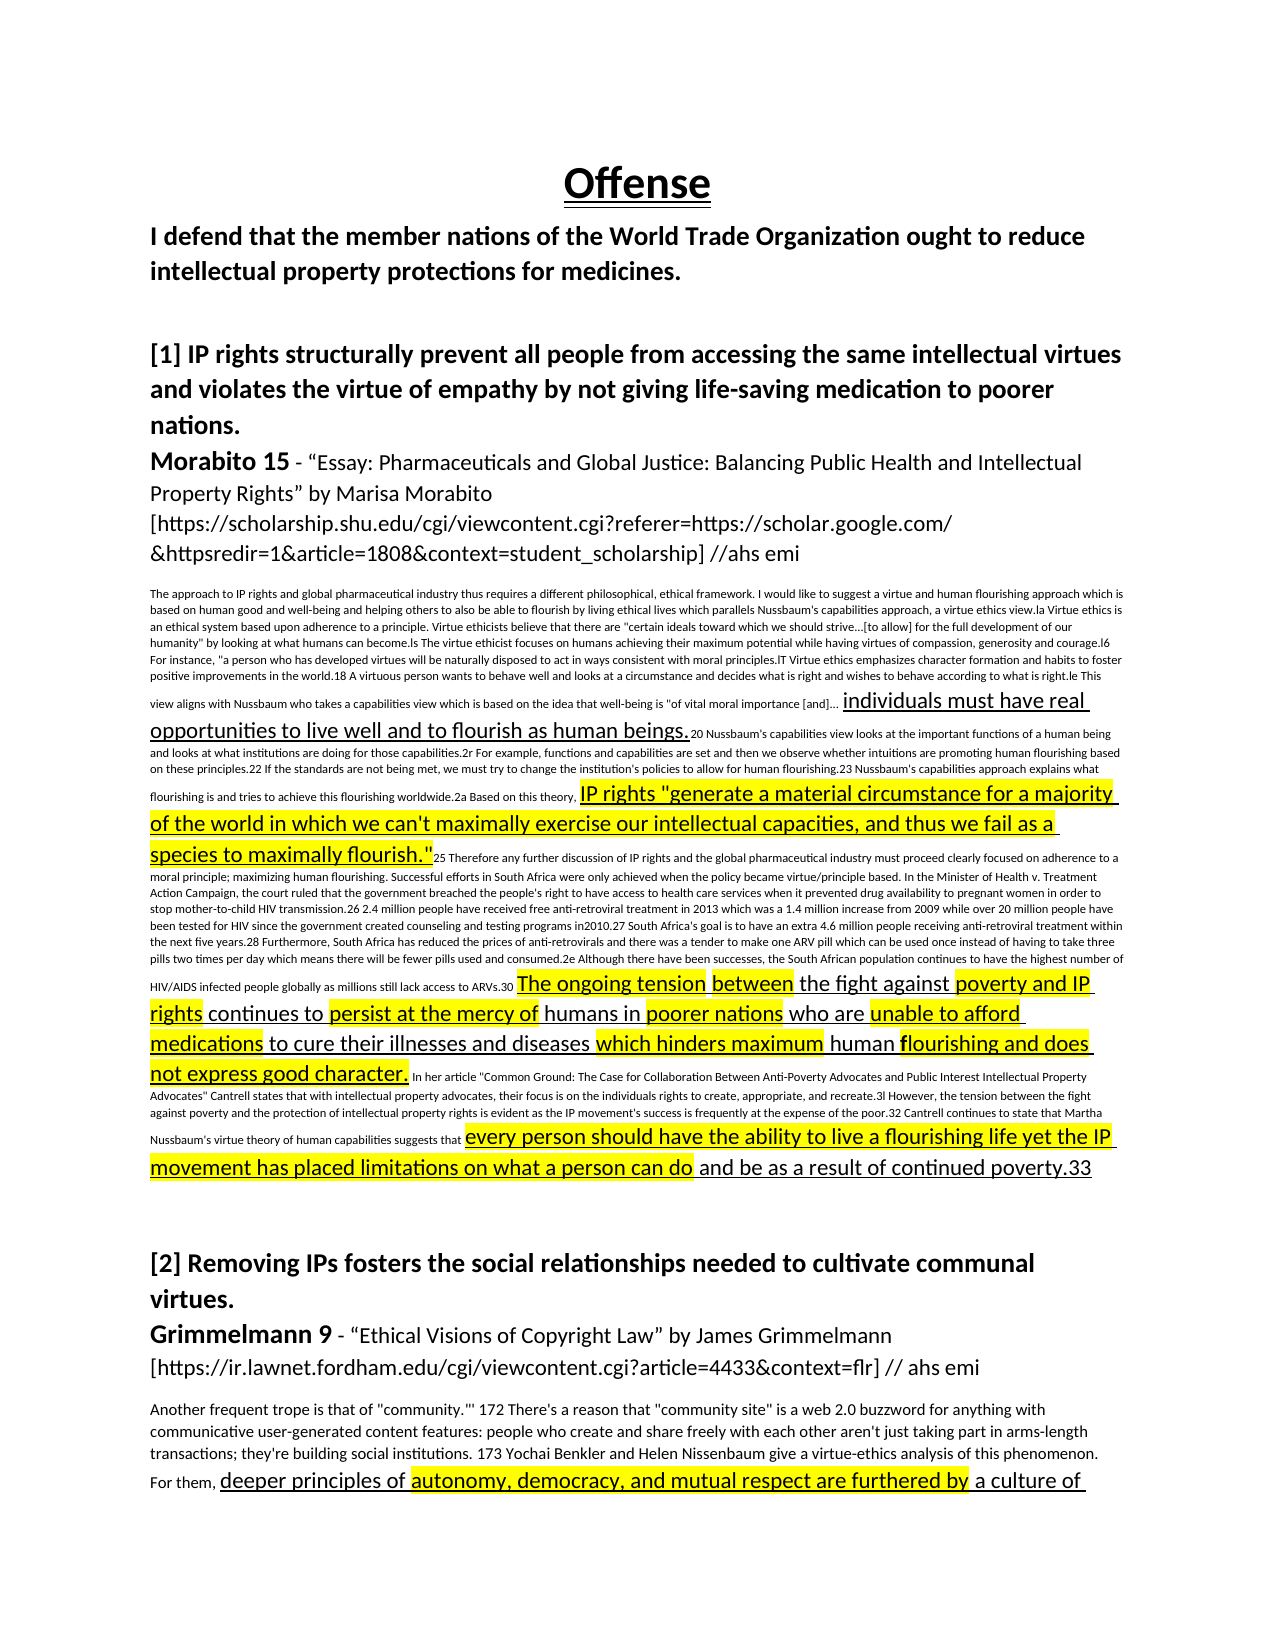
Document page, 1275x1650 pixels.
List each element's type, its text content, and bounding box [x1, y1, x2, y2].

subtitle I defend that the member nations of the World Trade Organization ought to reduce intellectual property protections for medicines. [150, 219, 1125, 287]
subtitle Offense [150, 154, 1125, 210]
text The approach to IP rights and global pharmaceutical industry thus requires a different philosophical, ethical framework. I would like to suggest a virtue and human flourishing approach which is based on human good and well-being and helping others to also be able to flourish by living ethical lives which parallels Nussbaum's capabilities approach, a virtue ethics view.la Virtue ethics is an ethical system based upon adherence to a principle. Virtue ethicists believe that there are "certain ideals toward which we should strive...[to allow] for the full development of our humanity" by looking at what humans can become.ls The virtue ethicist focuses on humans achieving their maximum potential while having virtues of compassion, generosity and courage.l6 For instance, "a person who has developed virtues will be naturally disposed to act in ways consistent with moral principles.lT Virtue ethics emphasizes character formation and habits to foster positive improvements in the world.18 A virtuous person wants to behave well and looks at a circumstance and decides what is right and wishes to behave according to what is right.le This view aligns with Nussbaum who takes a capabilities view which is based on the idea that well-being is "of vital moral importance [and]... individuals must have real opportunities to live well and to flourish as human beings.20 Nussbaum's capabilities view looks at the important functions of a human being and looks at what institutions are doing for those capabilities.2r For example, functions and capabilities are set and then we observe whether intuitions are promoting human flourishing based on these principles.22 If the standards are not being met, we must try to change the institution's policies to allow for human flourishing.23 Nussbaum's capabilities approach explains what flourishing is and tries to achieve this flourishing worldwide.2a Based on this theory, IP rights "generate a material circumstance for a majority of the world in which we can't maximally exercise our intellectual capacities, and thus we fail as a species to maximally flourish."25 Therefore any further discussion of IP rights and the global pharmaceutical industry must proceed clearly focused on adherence to a moral principle; maximizing human flourishing. Successful efforts in South Africa were only achieved when the policy became virtue/principle based. In the Minister of Health v. Treatment Action Campaign, the court ruled that the government breached the people's right to have access to health care services when it prevented drug availability to pregnant women in order to stop mother-to-child HIV transmission.26 2.4 million people have received free anti-retroviral treatment in 2013 which was a 1.4 million increase from 2009 while over 20 million people have been tested for HIV since the government created counseling and testing programs in2010.27 South Africa's goal is to have an extra 4.6 million people receiving anti-retroviral treatment within the next five years.28 Furthermore, South Africa has reduced the prices of anti-retrovirals and there was a tender to make one ARV pill which can be used once instead of having to take three pills two times per day which means there will be fewer pills used and consumed.2e Although there have been successes, the South African population continues to have the highest number of HIV/AIDS infected people globally as millions still lack access to ARVs.30 The ongoing tension between the fight against poverty and IP rights continues to persist at the mercy of humans in poorer nations who are unable to afford medications to cure their illnesses and diseases which hinders maximum human flourishing and does not express good character. In her article "Common Ground: The Case for Collaboration Between Anti-Poverty Advocates and Public Interest Intellectual Property Advocates" Cantrell states that with intellectual property advocates, their focus is on the individuals rights to create, appropriate, and recreate.3l However, the tension between the fight against poverty and the protection of intellectual property rights is evident as the IP movement's success is frequently at the expense of the poor.32 Cantrell continues to state that Martha Nussbaum's virtue theory of human capabilities suggests that every person should have the ability to live a flourishing life yet the IP movement has placed limitations on what a person can do and be as a result of continued poverty.33 [150, 586, 1125, 1181]
subtitle [2] Removing IPs fosters the social relationships needed to cultivate communal virtues. [150, 1246, 1125, 1315]
subtitle [1] IP rights structurally prevent all people from accessing the same intellectual virtues and violates the virtue of empathy by not giving life-saving medication to poorer nations. [150, 337, 1125, 441]
text Morabito 15 - “Essay: Pharmaceuticals and Global Justice: Balancing Public Health and Intellectual Property Rights” by Marisa Morabito [https://scholarship.shu.edu/cgi/viewcontent.cgi?referer=https://scholar.google.com/&httpsredir=1&article=1808&context=student_scholarship] //ahs emi [150, 444, 1125, 567]
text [150, 1400, 1125, 1494]
text Grimmelmann 9 - “Ethical Visions of Copyright Law” by James Grimmelmann [https://ir.lawnet.fordham.edu/cgi/viewcontent.cgi?article=4433&context=flr] // ahs emi [150, 1318, 1125, 1381]
